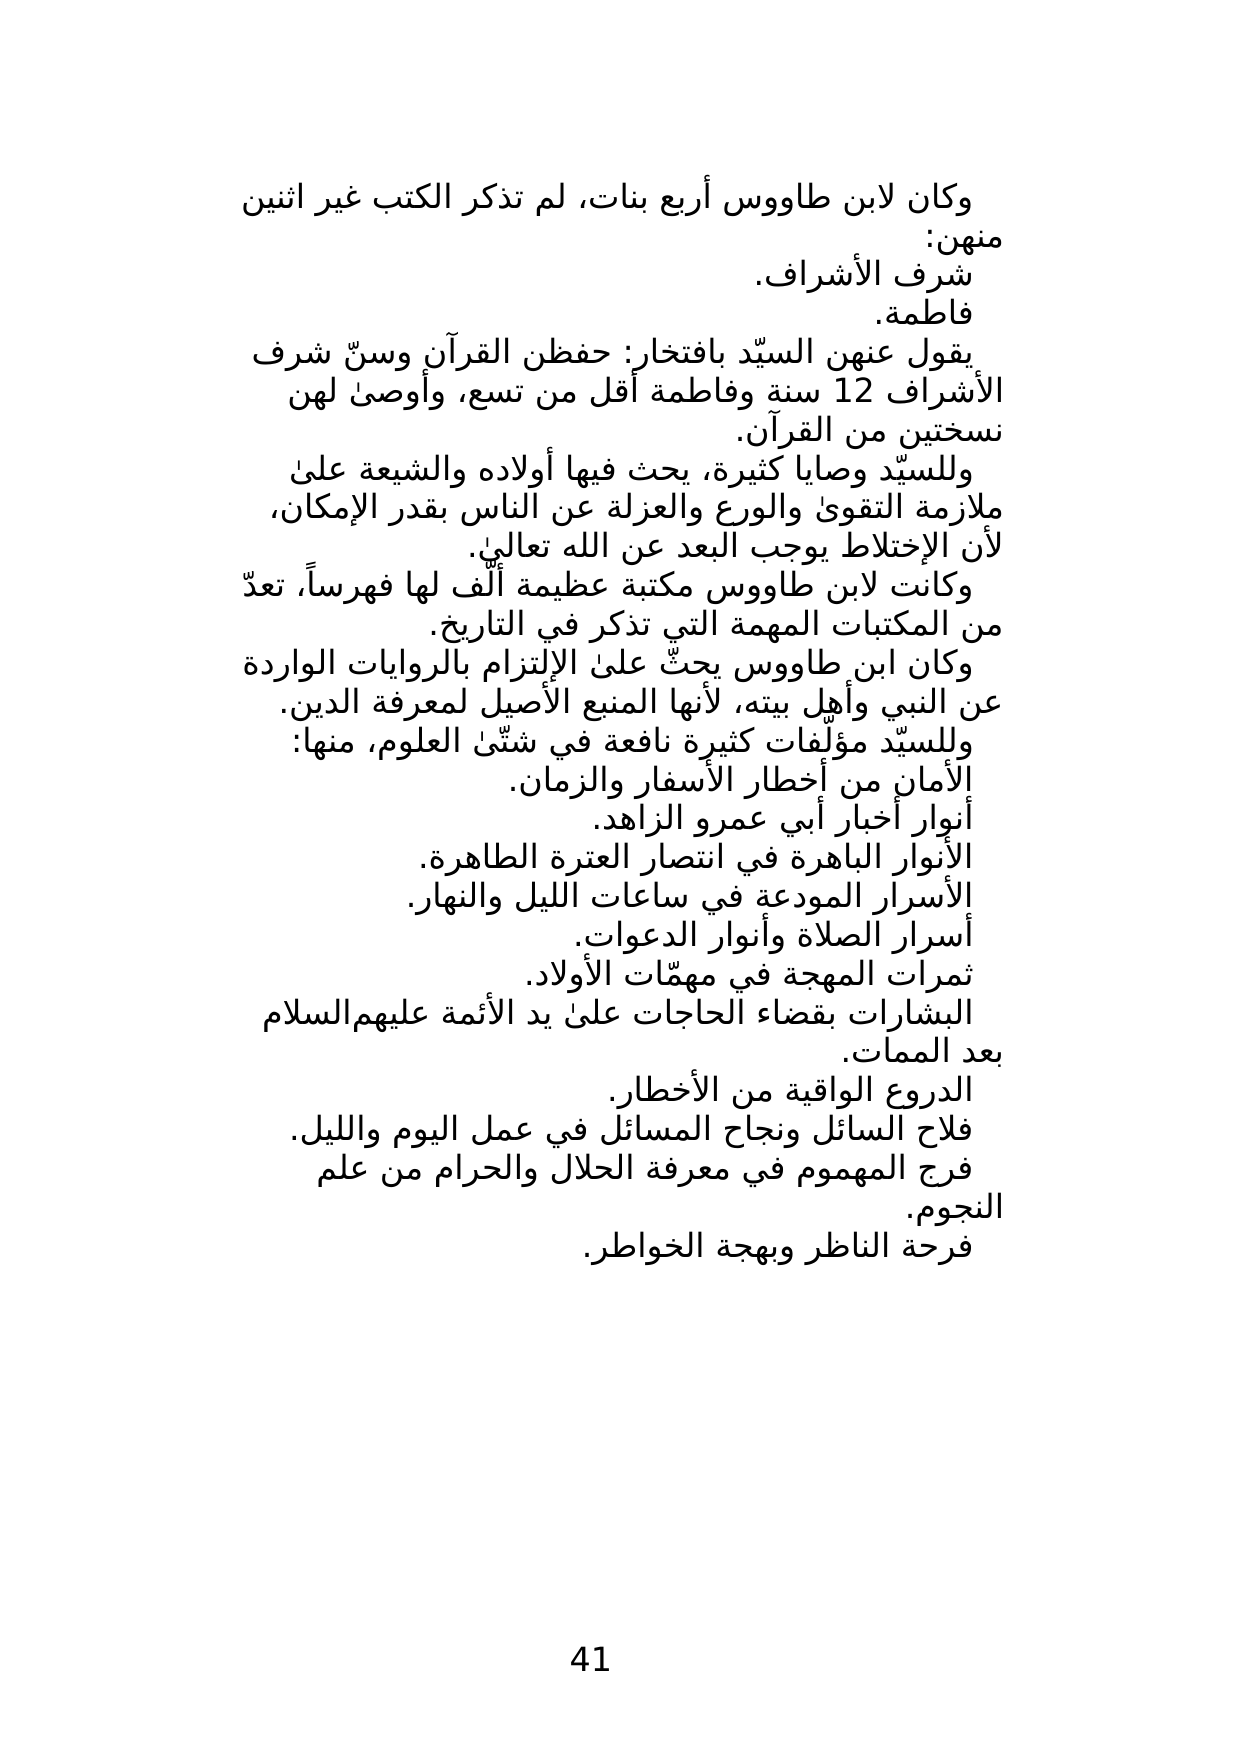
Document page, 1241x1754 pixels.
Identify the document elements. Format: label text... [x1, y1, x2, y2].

text أنوار أخبار أبي عمرو الزاهد. [236, 799, 1004, 838]
text الأنوار الباهرة في انتصار العترة الطاهرة. [236, 838, 1004, 877]
text وللسيّد وصايا كثيرة، يحث فيها أولاده والشيعة علىٰ ملازمة التقوىٰ والورع والعزلة عن الناس بقدر الإمكان، لأن الإختلاط يوجب البعد عن الله تعالىٰ. [236, 449, 1004, 566]
text يقول عنهن السيّد بافتخار: حفظن القرآن وسنّ شرف الأشراف 12 سنة وفاطمة أقل من تسع، وأوصىٰ لهن نسختين من القرآن. [236, 333, 1004, 449]
text فرحة الناظر وبهجة الخواطر. [236, 1226, 1004, 1265]
text الأمان من أخطار الأسفار والزمان. [236, 760, 1004, 799]
text وكان ابن طاووس يحثّ علىٰ الإلتزام بالروايات الواردة عن النبي وأهل بيته، لأنها المنبع الأصيل لمعرفة الدين. [236, 643, 1004, 721]
text فلاح السائل ونجاح المسائل في عمل اليوم والليل. [236, 1110, 1004, 1148]
text فاطمة. [236, 294, 1004, 333]
text شرف الأشراف. [236, 255, 1004, 294]
text البشارات بقضاء الحاجات علىٰ يد الأئمة عليهم‌السلام بعد الممات. [236, 993, 1004, 1071]
text ثمرات المهجة في مهمّات الأولاد. [236, 954, 1004, 993]
text وللسيّد مؤلّفات كثيرة نافعة في شتّىٰ العلوم، منها: [236, 721, 1004, 760]
text الأسرار المودعة في ساعات الليل والنهار. [236, 877, 1004, 915]
text أسرار الصلاة وأنوار الدعوات. [236, 915, 1004, 954]
text وكانت لابن طاووس مكتبة عظيمة ألّف لها فهرساً، تعدّ من المكتبات المهمة التي تذكر في التاريخ. [236, 566, 1004, 643]
text فرج المهموم في معرفة الحلال والحرام من علم النجوم. [236, 1148, 1004, 1226]
text الدروع الواقية من الأخطار. [236, 1071, 1004, 1110]
text وكان لابن طاووس أربع بنات، لم تذكر الكتب غير اثنين منهن: [236, 177, 1004, 255]
